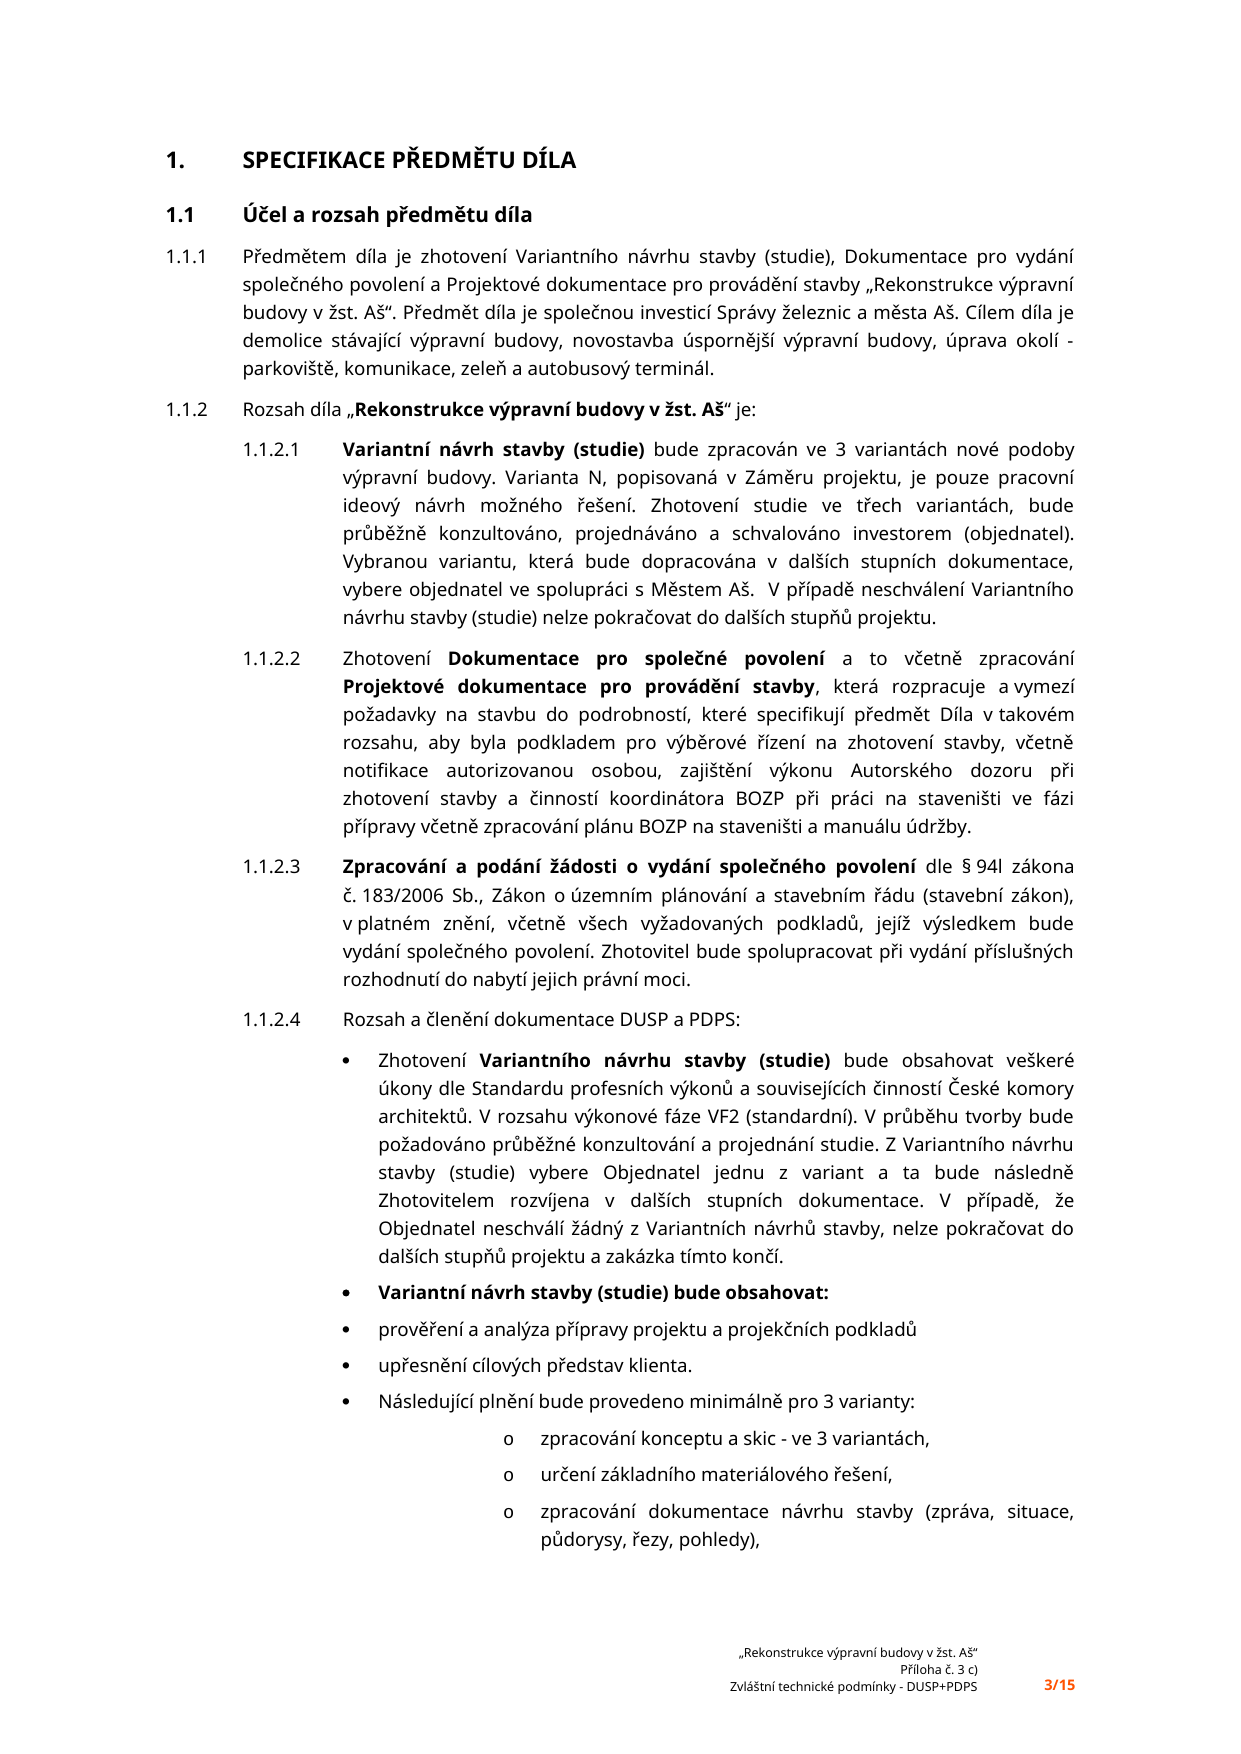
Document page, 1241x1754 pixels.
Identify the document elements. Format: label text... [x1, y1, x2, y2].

list zpracování dokumentace návrhu stavby (zpráva, situace, půdorysy, řezy, pohledy), [503, 1498, 1075, 1552]
text Variantní návrh stavby (studie) bude obsahovat: [343, 1279, 1075, 1305]
text upřesnění cílových představ klienta. [343, 1352, 1075, 1378]
text Zhotovení Dokumentace pro společné povolení a to včetně zpracování Projektové dokumentace pro provádění stavby, která rozpracuje a vymezí požadavky na stavbu do podrobností, které specifikují předmět Díla v takovém rozsahu, aby byla podkladem pro výběrové řízení na zhotovení stavby, včetně notifikace autorizovanou osobou, zajištění výkonu Autorského dozoru při zhotovení stavby a činností koordinátora BOZP při práci na staveništi ve fázi přípravy včetně zpracování plánu BOZP na staveništi a manuálu údržby. [242, 645, 1075, 839]
text Variantní návrh stavby (studie) bude zpracován ve 3 variantách nové podoby výpravní budovy. Varianta N, popisovaná v Záměru projektu, je pouze pracovní ideový návrh možného řešení. Zhotovení studie ve třech variantách, bude průběžně konzultováno, projednáváno a schvalováno investorem (objednatel). Vybranou variantu, která bude dopracována v dalších stupních dokumentace, vybere objednatel ve spolupráci s Městem Aš. V případě neschválení Variantního návrhu stavby (studie) nelze pokračovat do dalších stupňů projektu. [242, 437, 1075, 630]
list zpracování konceptu a skic - ve 3 variantách, [503, 1425, 1075, 1451]
text Zpracování a podání žádosti o vydání společného povolení dle § 94l zákona č. 183/2006 Sb., Zákon o územním plánování a stavebním řádu (stavební zákon), v platném znění, včetně všech vyžadovaných podkladů, jejíž výsledkem bude vydání společného povolení. Zhotovitel bude spolupracovat při vydání příslušných rozhodnutí do nabytí jejich právní moci. [242, 854, 1075, 991]
text Rozsah díla „Rekonstrukce výpravní budovy v žst. Aš“ je: [165, 396, 1075, 422]
text SPECIFIKACE PŘEDMĚTU DÍLA [165, 144, 1075, 176]
text Předmětem díla je zhotovení Variantního návrhu stavby (studie), Dokumentace pro vydání společného povolení a Projektové dokumentace pro provádění stavby „Rekonstrukce výpravní budovy v žst. Aš“. Předmět díla je společnou investicí Správy železnic a města Aš. Cílem díla je demolice stávající výpravní budovy, novostavba úspornější výpravní budovy, úprava okolí - parkoviště, komunikace, zeleň a autobusový terminál. [165, 243, 1075, 381]
text prověření a analýza přípravy projektu a projekčních podkladů [343, 1316, 1075, 1341]
text Rozsah a členění dokumentace DUSP a PDPS: [242, 1006, 1075, 1032]
list určení základního materiálového řešení, [503, 1461, 1075, 1487]
text Následující plnění bude provedeno minimálně pro 3 varianty: [343, 1388, 1075, 1414]
text Zhotovení Variantního návrhu stavby (studie) bude obsahovat veškeré úkony dle Standardu profesních výkonů a souvisejících činností České komory architektů. V rozsahu výkonové fáze VF2 (standardní). V průběhu tvorby bude požadováno průběžné konzultování a projednání studie. Z Variantního návrhu stavby (studie) vybere Objednatel jednu z variant a ta bude následně Zhotovitelem rozvíjena v dalších stupních dokumentace. V případě, že Objednatel neschválí žádný z Variantních návrhů stavby, nelze pokračovat do dalších stupňů projektu a zakázka tímto končí. [343, 1047, 1075, 1269]
text Účel a rozsah předmětu díla [165, 200, 1075, 228]
